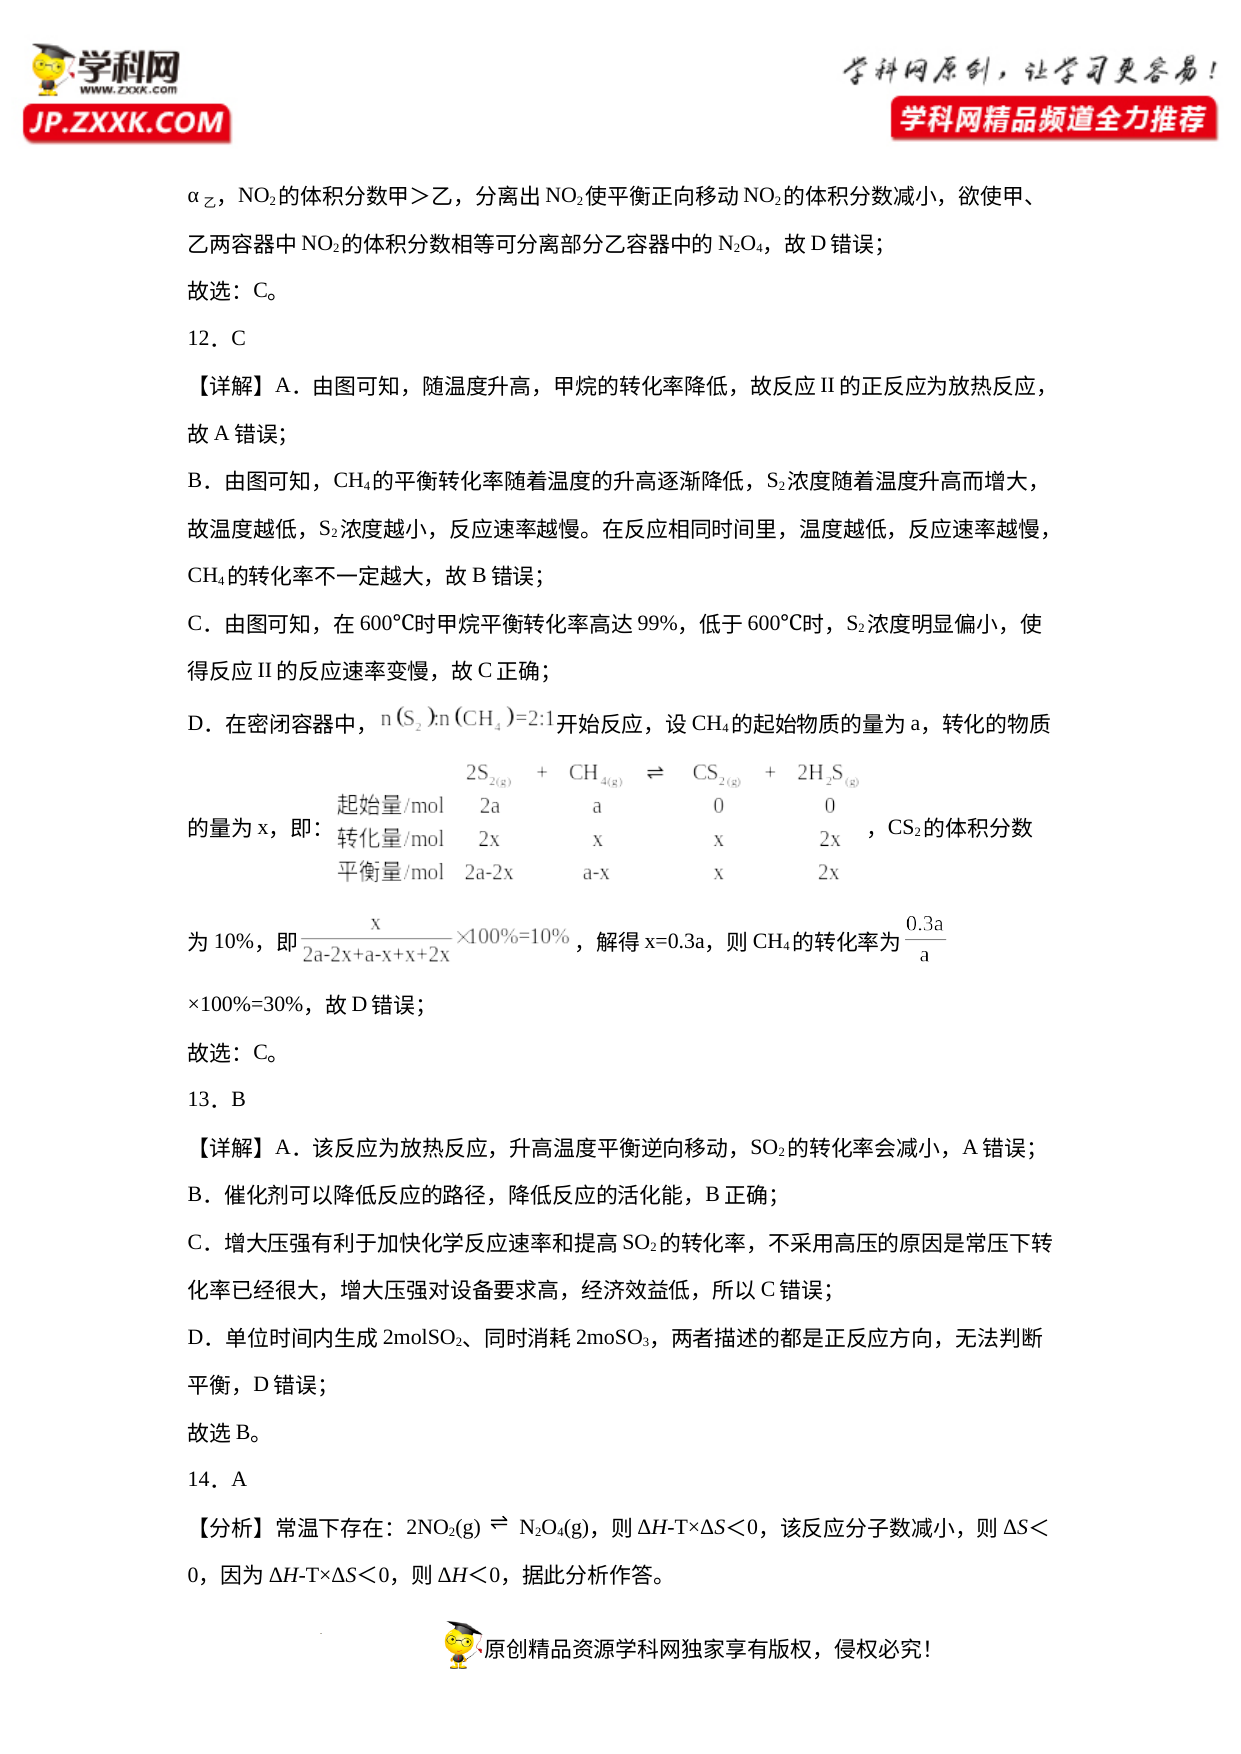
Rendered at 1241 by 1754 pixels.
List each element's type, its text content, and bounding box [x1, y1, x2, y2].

text C．增大压强有利于加快化学反应速率和提高SO2的转化率，不采用高压的原因是常压下转化率已经很大，增大压强对设备要求高，经济效益低，所以C错误； [187, 1226, 1053, 1305]
text 12．C [187, 322, 1053, 353]
text 【详解】A．该反应为放热反应，升高温度平衡逆向移动，SO2的转化率会减小，A错误； [187, 1131, 1053, 1162]
text D．在密闭容器中，开始反应，设CH4的起始物质的量为a，转化的物质的量为x，即：，CS2的体积分数为10%，即，解得x=0.3a，则CH4的转化率为×100%=30%，故D错误； [187, 702, 1053, 1020]
text D．单位时间内生成2molSO2、同时消耗2moSO3，两者描述的都是正反应方向，无法判断平衡，D错误； [187, 1321, 1053, 1400]
text 故选：C。 [187, 274, 1053, 306]
text 故选B。 [187, 1416, 1053, 1447]
text 故选：C。 [187, 1036, 1053, 1067]
picture [439, 1617, 485, 1671]
text C．由图可知，在600℃时甲烷平衡转化率高达99%，低于600℃时，S2浓度明显偏小，使得反应II的反应速率变慢，故C正确； [187, 607, 1053, 686]
text 【详解】A．由图可知，随温度升高，甲烷的转化率降低，故反应II的正反应为放热反应，故A错误； [187, 369, 1053, 448]
text B．催化剂可以降低反应的路径，降低反应的活化能，B正确； [187, 1178, 1053, 1210]
text 【分析】常温下存在：2NO2(g) N2O4(g)，则ΔH-T×ΔS＜0，该反应分子数减小，则ΔS＜0，因为ΔH-T×ΔS＜0，则ΔH＜0，据此分析作答。 [187, 1511, 1053, 1590]
picture [0, 22, 1241, 164]
text 14．A [187, 1463, 1053, 1495]
text 13．B [187, 1083, 1053, 1115]
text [187, 150, 1053, 258]
text B．由图可知，CH4的平衡转化率随着温度的升高逐渐降低，S2浓度随着温度升高而增大，故温度越低，S2浓度越小，反应速率越慢。在反应相同时间里，温度越低，反应速率越慢，CH4的转化率不一定越大，故B错误； [187, 464, 1053, 591]
